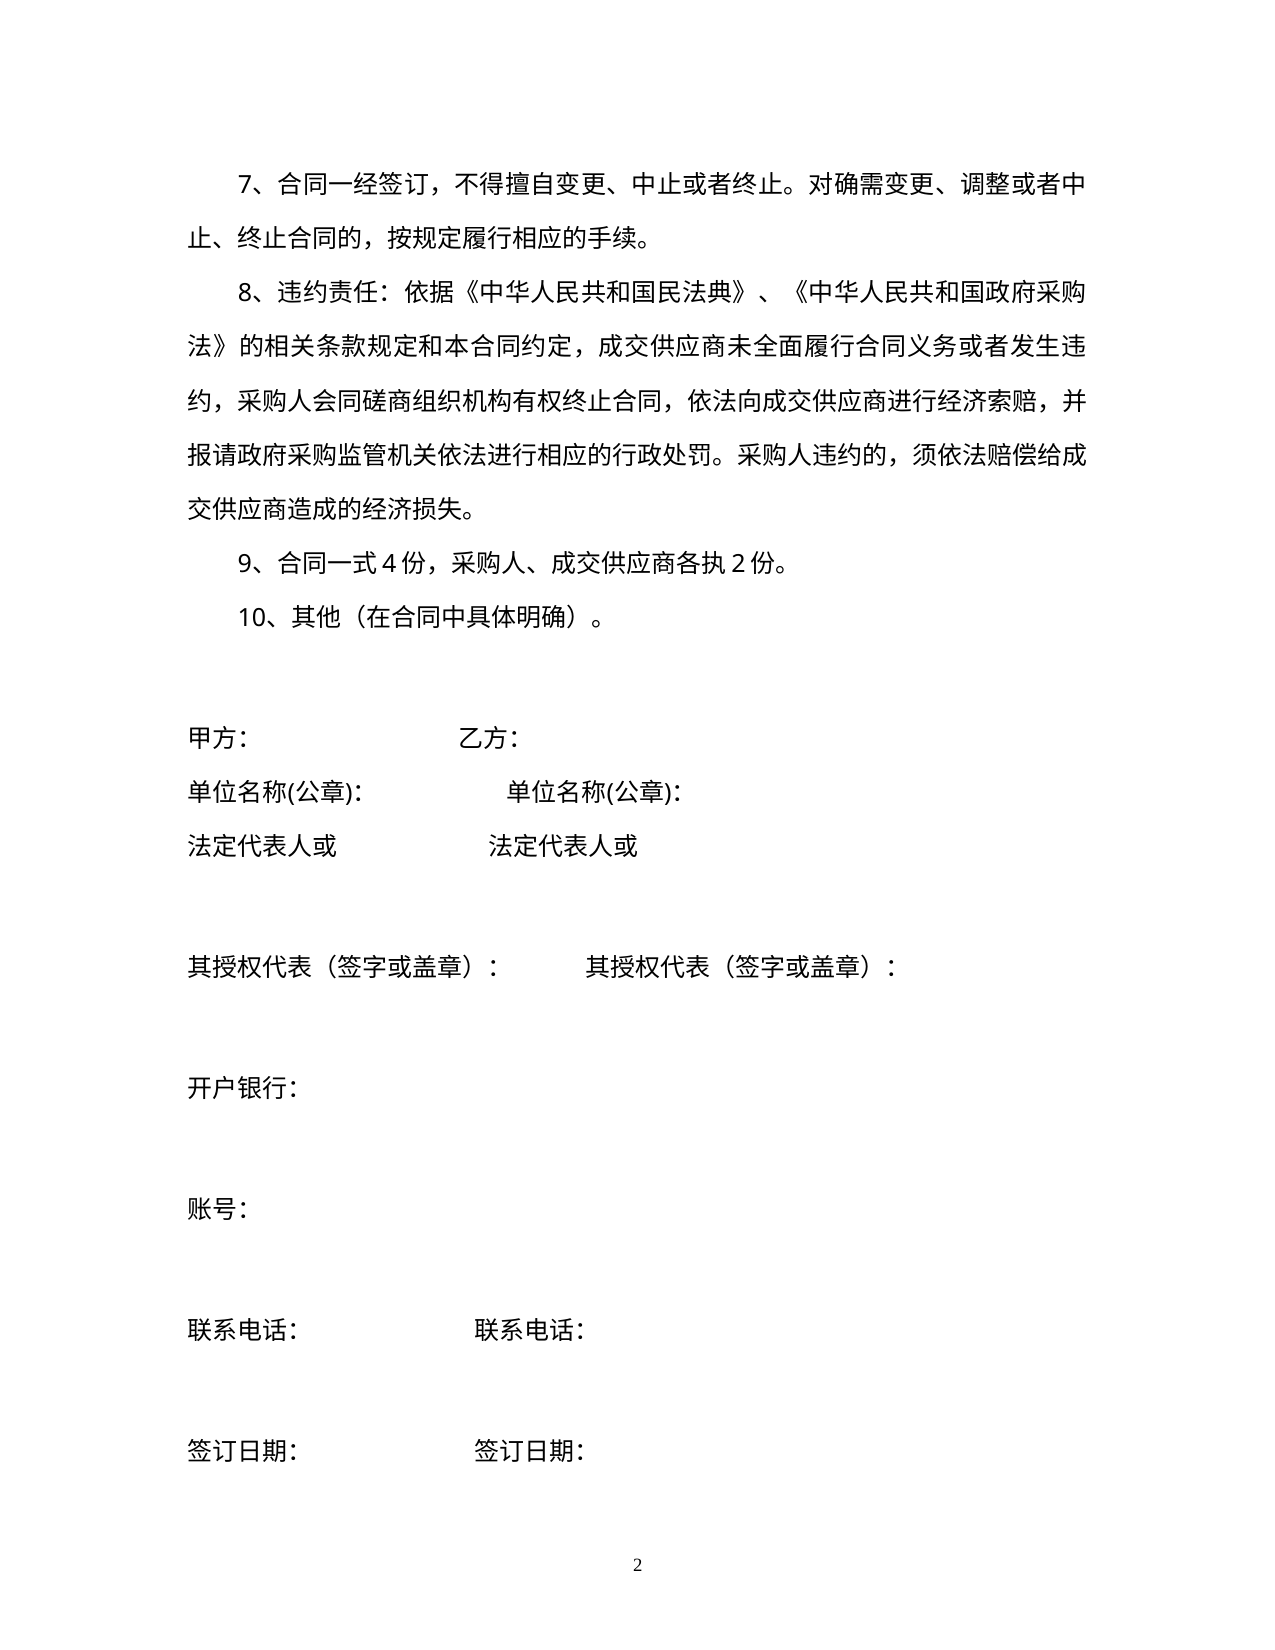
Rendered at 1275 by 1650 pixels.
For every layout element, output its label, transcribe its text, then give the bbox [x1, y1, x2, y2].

text 法定代表人或 法定代表人或 [187, 812, 1087, 867]
text 10、其他（在合同中具体明确）。 [187, 583, 1087, 637]
text 开户银行： [187, 1054, 1087, 1108]
text 账号： [187, 1175, 1087, 1229]
text 联系电话： 联系电话： [187, 1296, 1087, 1350]
text 甲方： 乙方： [187, 704, 1087, 758]
text 7、合同一经签订，不得擅自变更、中止或者终止。对确需变更、调整或者中止、终止合同的，按规定履行相应的手续。 [187, 150, 1087, 258]
text 8、违约责任：依据《中华人民共和国民法典》、《中华人民共和国政府采购法》的相关条款规定和本合同约定，成交供应商未全面履行合同义务或者发生违约，采购人会同磋商组织机构有权终止合同，依法向成交供应商进行经济索赔，并报请政府采购监管机关依法进行相应的行政处罚。采购人违约的，须依法赔偿给成交供应商造成的经济损失。 [187, 258, 1087, 529]
text 其授权代表（签字或盖章）： 其授权代表（签字或盖章）： [187, 933, 1087, 987]
text 9、合同一式4份，采购人、成交供应商各执2份。 [187, 529, 1087, 583]
text 签订日期： 签订日期： [187, 1417, 1087, 1471]
text 单位名称(公章)： 单位名称(公章)： [187, 758, 1087, 812]
